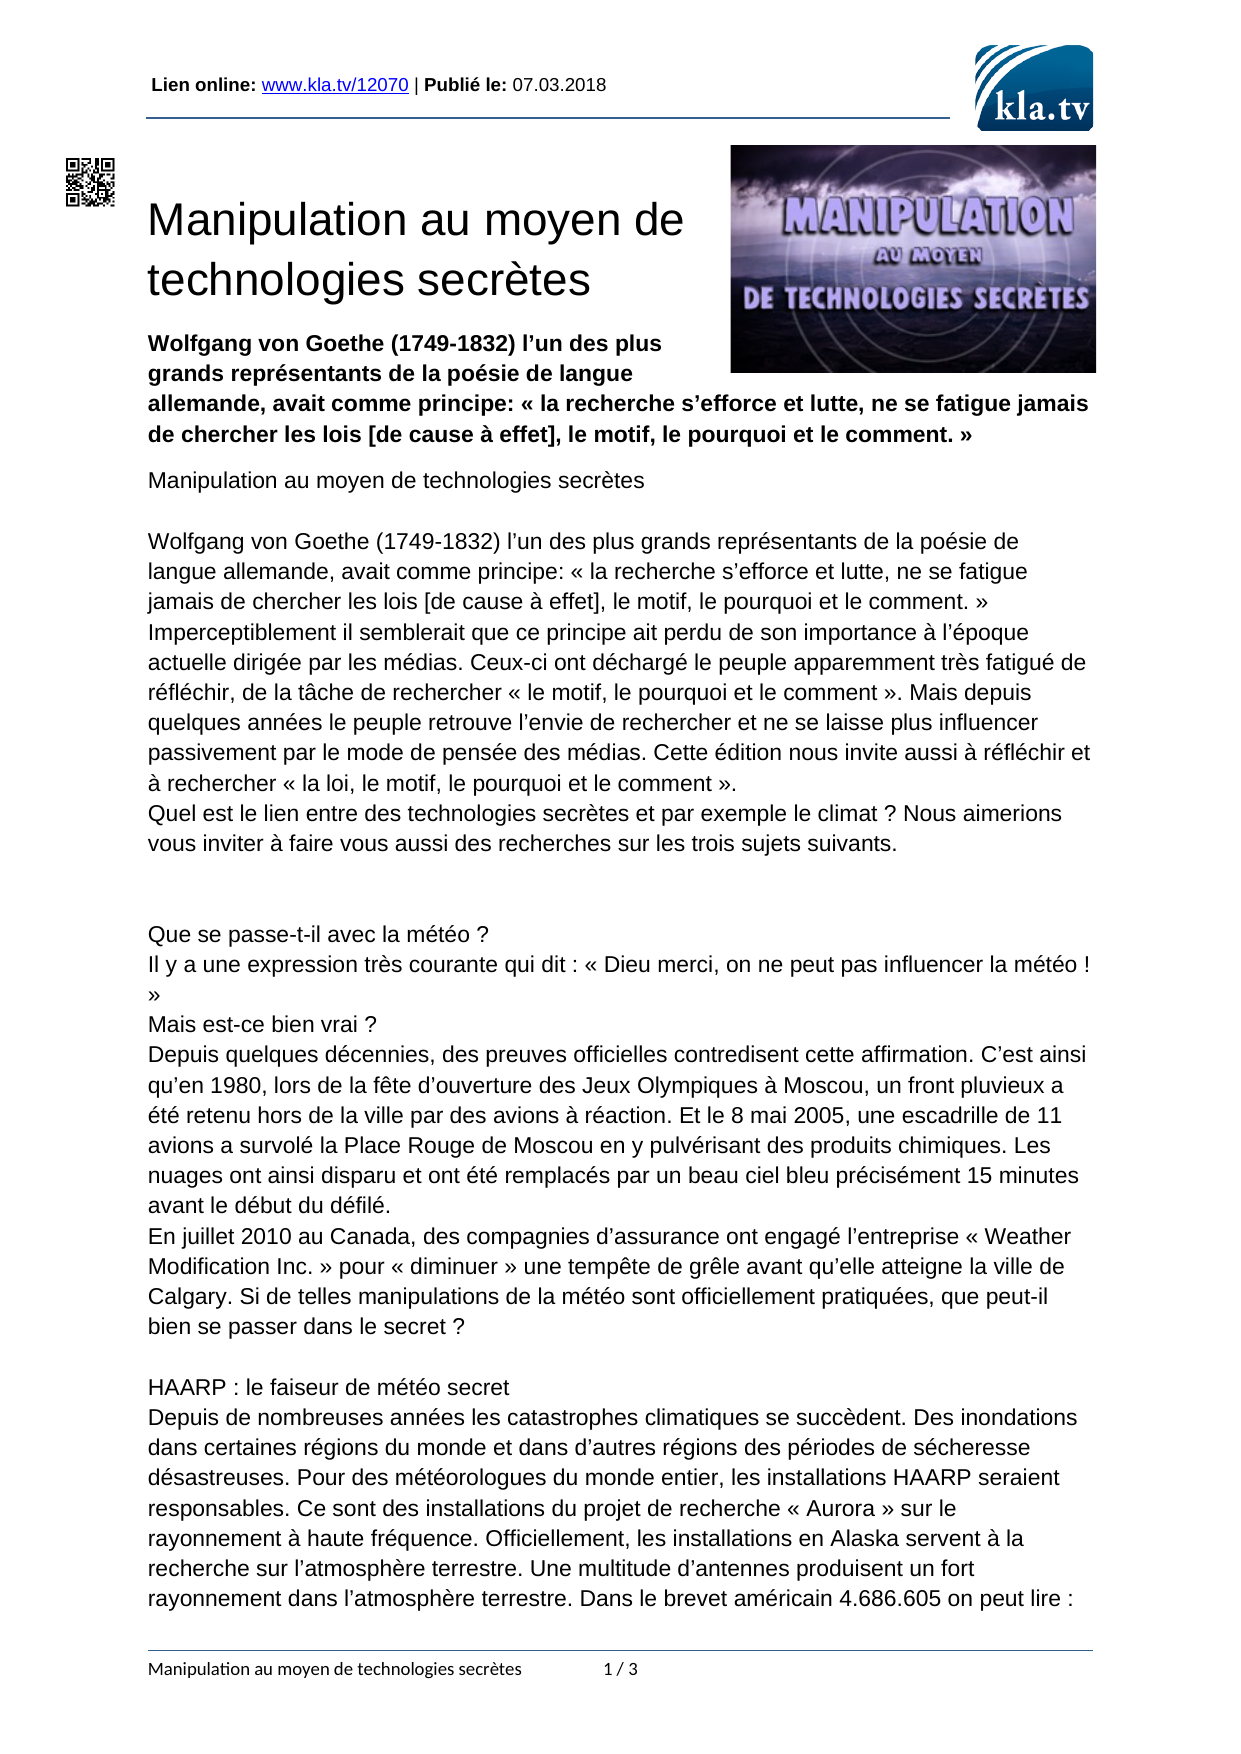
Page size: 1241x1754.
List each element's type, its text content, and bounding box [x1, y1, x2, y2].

text Wolfgang von Goethe (1749-1832) l’un des plus grands représentants de la poésie de langue allemande, avait comme principe: « la recherche s’efforce et lutte, ne se fatigue jamais de chercher les lois [de cause à effet], le motif, le pourquoi et le comment. » [148, 330, 1093, 447]
text Manipulation au moyen de technologies secrètes [148, 192, 1093, 306]
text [148, 467, 1093, 1612]
